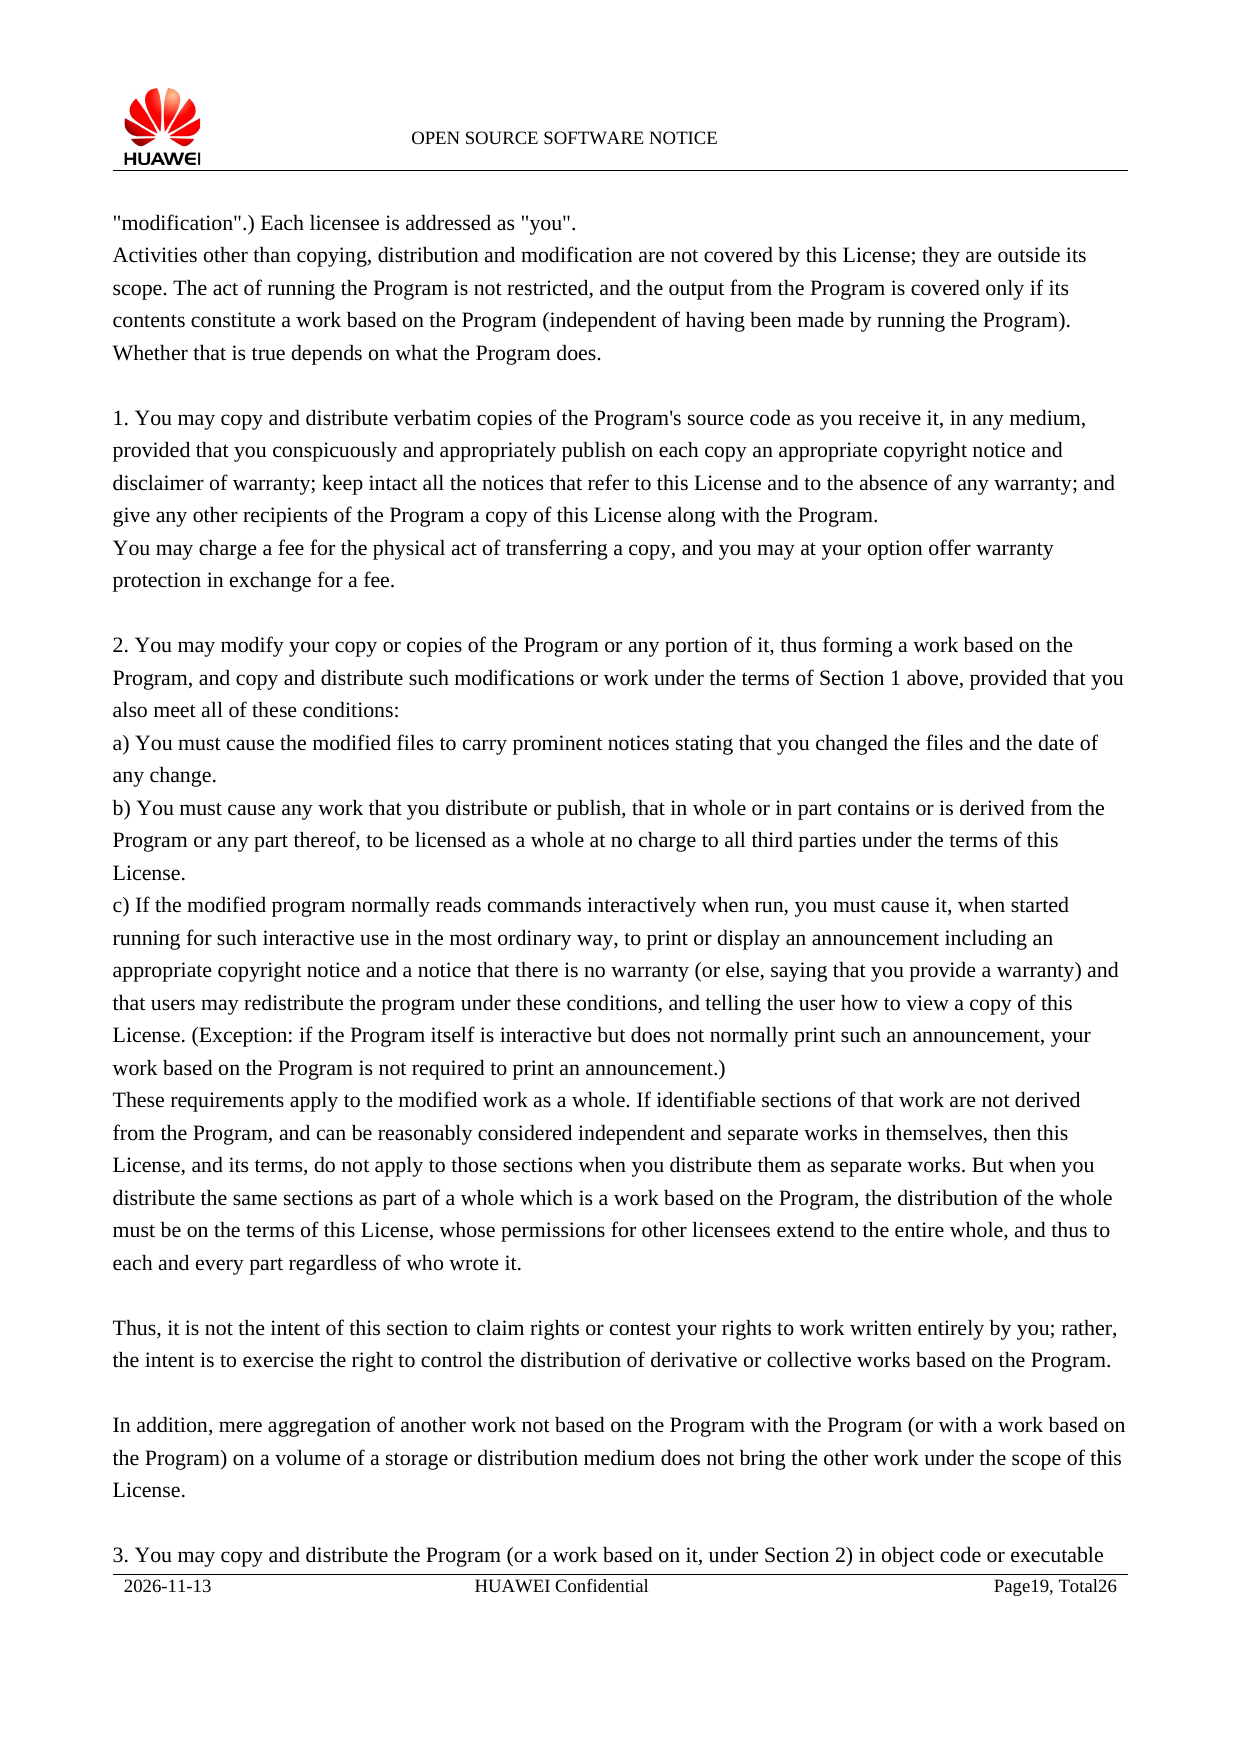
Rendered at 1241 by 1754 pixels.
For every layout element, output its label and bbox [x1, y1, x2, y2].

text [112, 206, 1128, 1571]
picture [124, 88, 201, 165]
